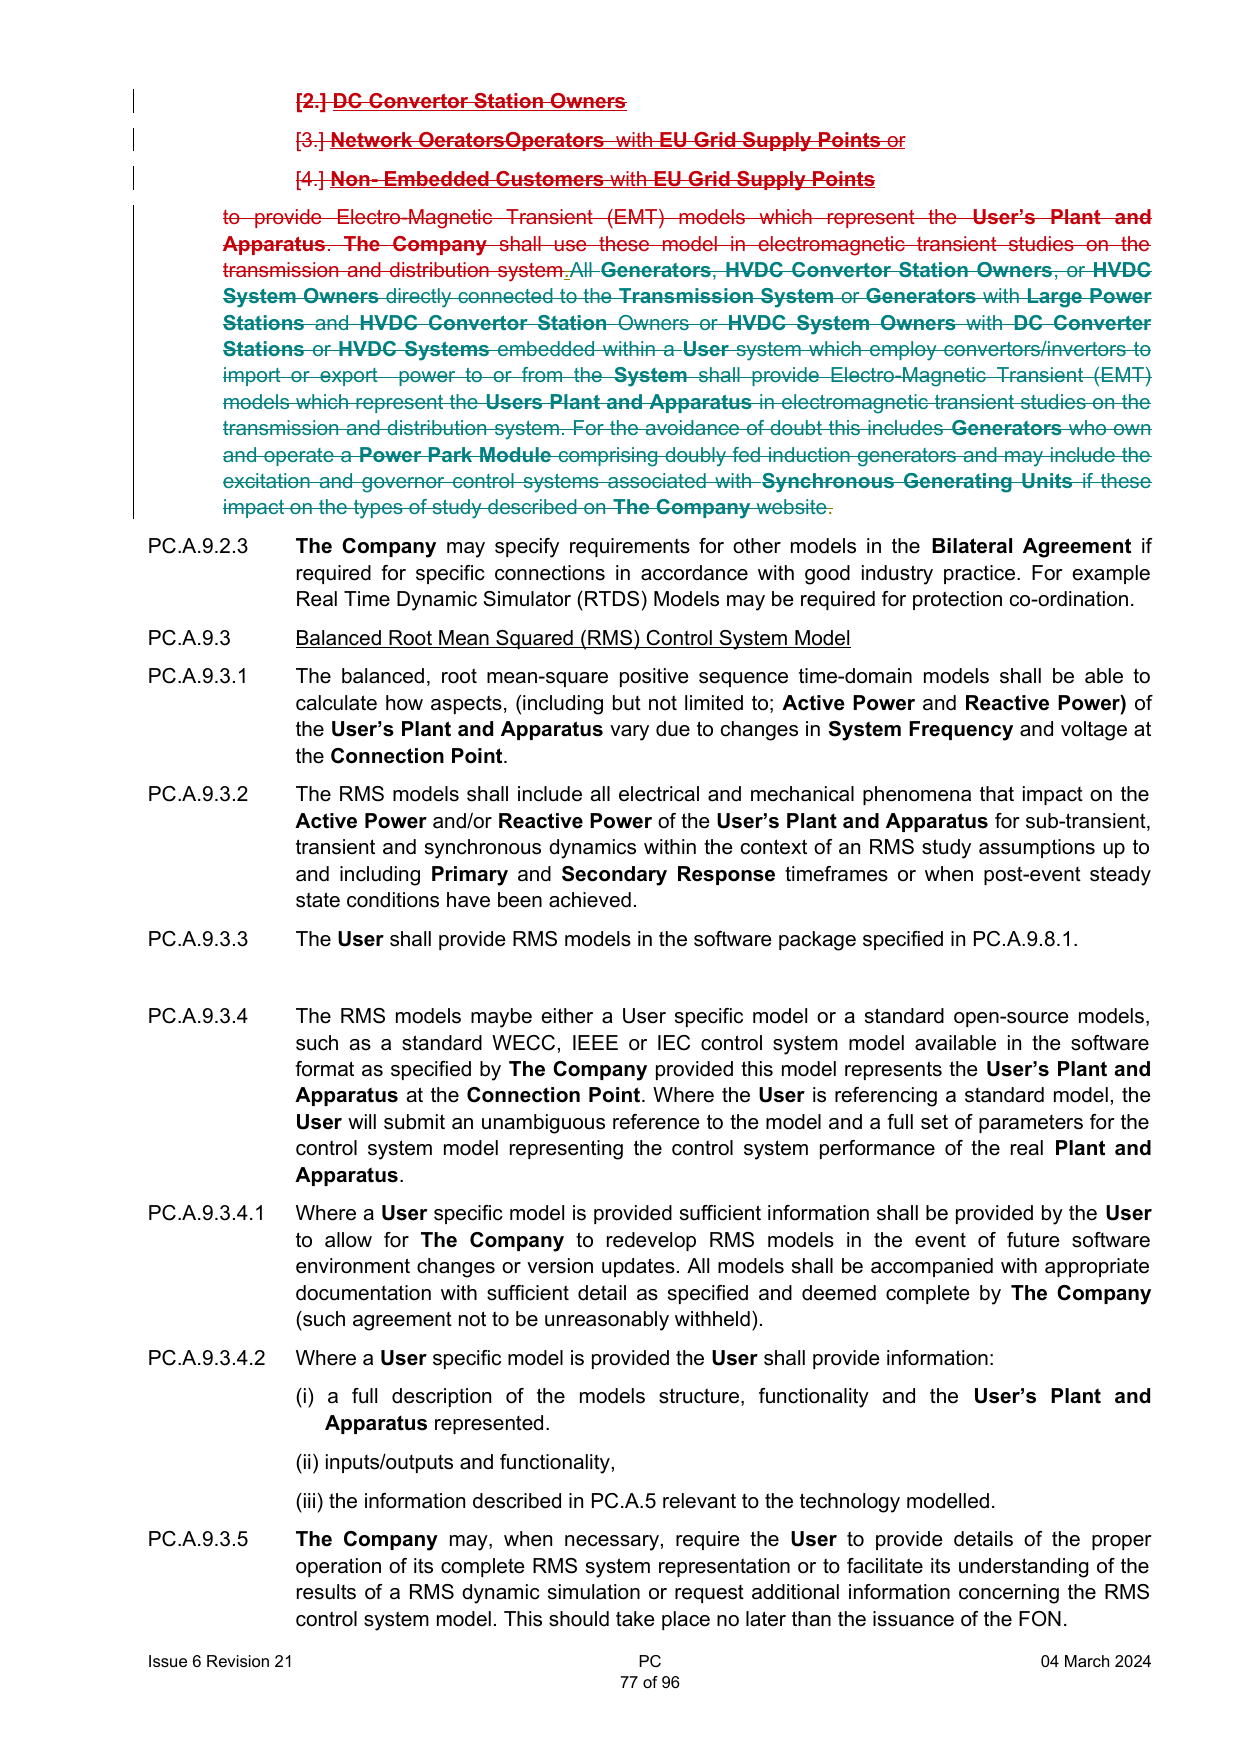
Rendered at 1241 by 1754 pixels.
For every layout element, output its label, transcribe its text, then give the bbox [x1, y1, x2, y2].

text PC.A.9.3.5 The Company may, when necessary, require the User to provide details of the proper operation of its complete RMS system representation or to facilitate its understanding of the results of a RMS dynamic simulation or request additional information concerning the RMS control system model. This should take place no later than the issuance of the FON. [148, 1527, 1152, 1630]
text PC.A.9.3 Balanced Root Mean Squared (RMS) Control System Model [148, 626, 1152, 649]
text (i) a full description of the models structure, functionality and the User’s Plant and Apparatus represented. [295, 1384, 1152, 1435]
text PC.A.9.3.4 The RMS models maybe either a User specific model or a standard open-source models, such as a standard WECC, IEEE or IEC control system model available in the software format as specified by The Company provided this model represents the User’s Plant and Apparatus at the Connection Point. Where the User is referencing a standard model, the User will submit an unambiguous reference to the model and a full set of parameters for the control system model representing the control system performance of the real Plant and Apparatus. [148, 1004, 1152, 1186]
text (ii) inputs/outputs and functionality, [295, 1449, 1152, 1473]
text PC.A.9.3.1 The balanced, root mean-square positive sequence time-domain models shall be able to calculate how aspects, (including but not limited to; Active Power and Reactive Power) of the User’s Plant and Apparatus vary due to changes in System Frequency and voltage at the Connection Point. [148, 664, 1152, 767]
text PC.A.9.3.4.1 Where a User specific model is provided sufficient information shall be provided by the User to allow for The Company to redevelop RMS models in the event of future software environment changes or version updates. All models shall be accompanied with appropriate documentation with sufficient detail as specified and deemed complete by The Company (such agreement not to be unreasonably withheld). [148, 1201, 1152, 1331]
text PC.A.9.3.4.2 Where a User specific model is provided the User shall provide information: [148, 1346, 1152, 1369]
text PC.A.9.3.2 The RMS models shall include all electrical and mechanical phenomena that impact on the Active Power and/or Reactive Power of the User’s Plant and Apparatus for sub-transient, transient and synchronous dynamics within the context of an RMS study assumptions up to and including Primary and Secondary Response timeframes or when post-event steady state conditions have been achieved. [148, 782, 1152, 912]
text PC.A.9.3.3 The User shall provide RMS models in the software package specified in PC.A.9.8.1. [148, 927, 1152, 951]
text PC.A.9.2.3 The Company may specify requirements for other models in the Bilateral Agreement if required for specific connections in accordance with good industry practice. For example Real Time Dynamic Simulator (RTDS) Models may be required for protection co-ordination. [148, 534, 1152, 611]
text (iii) the information described in PC.A.5 relevant to the technology modelled. [295, 1488, 1152, 1512]
